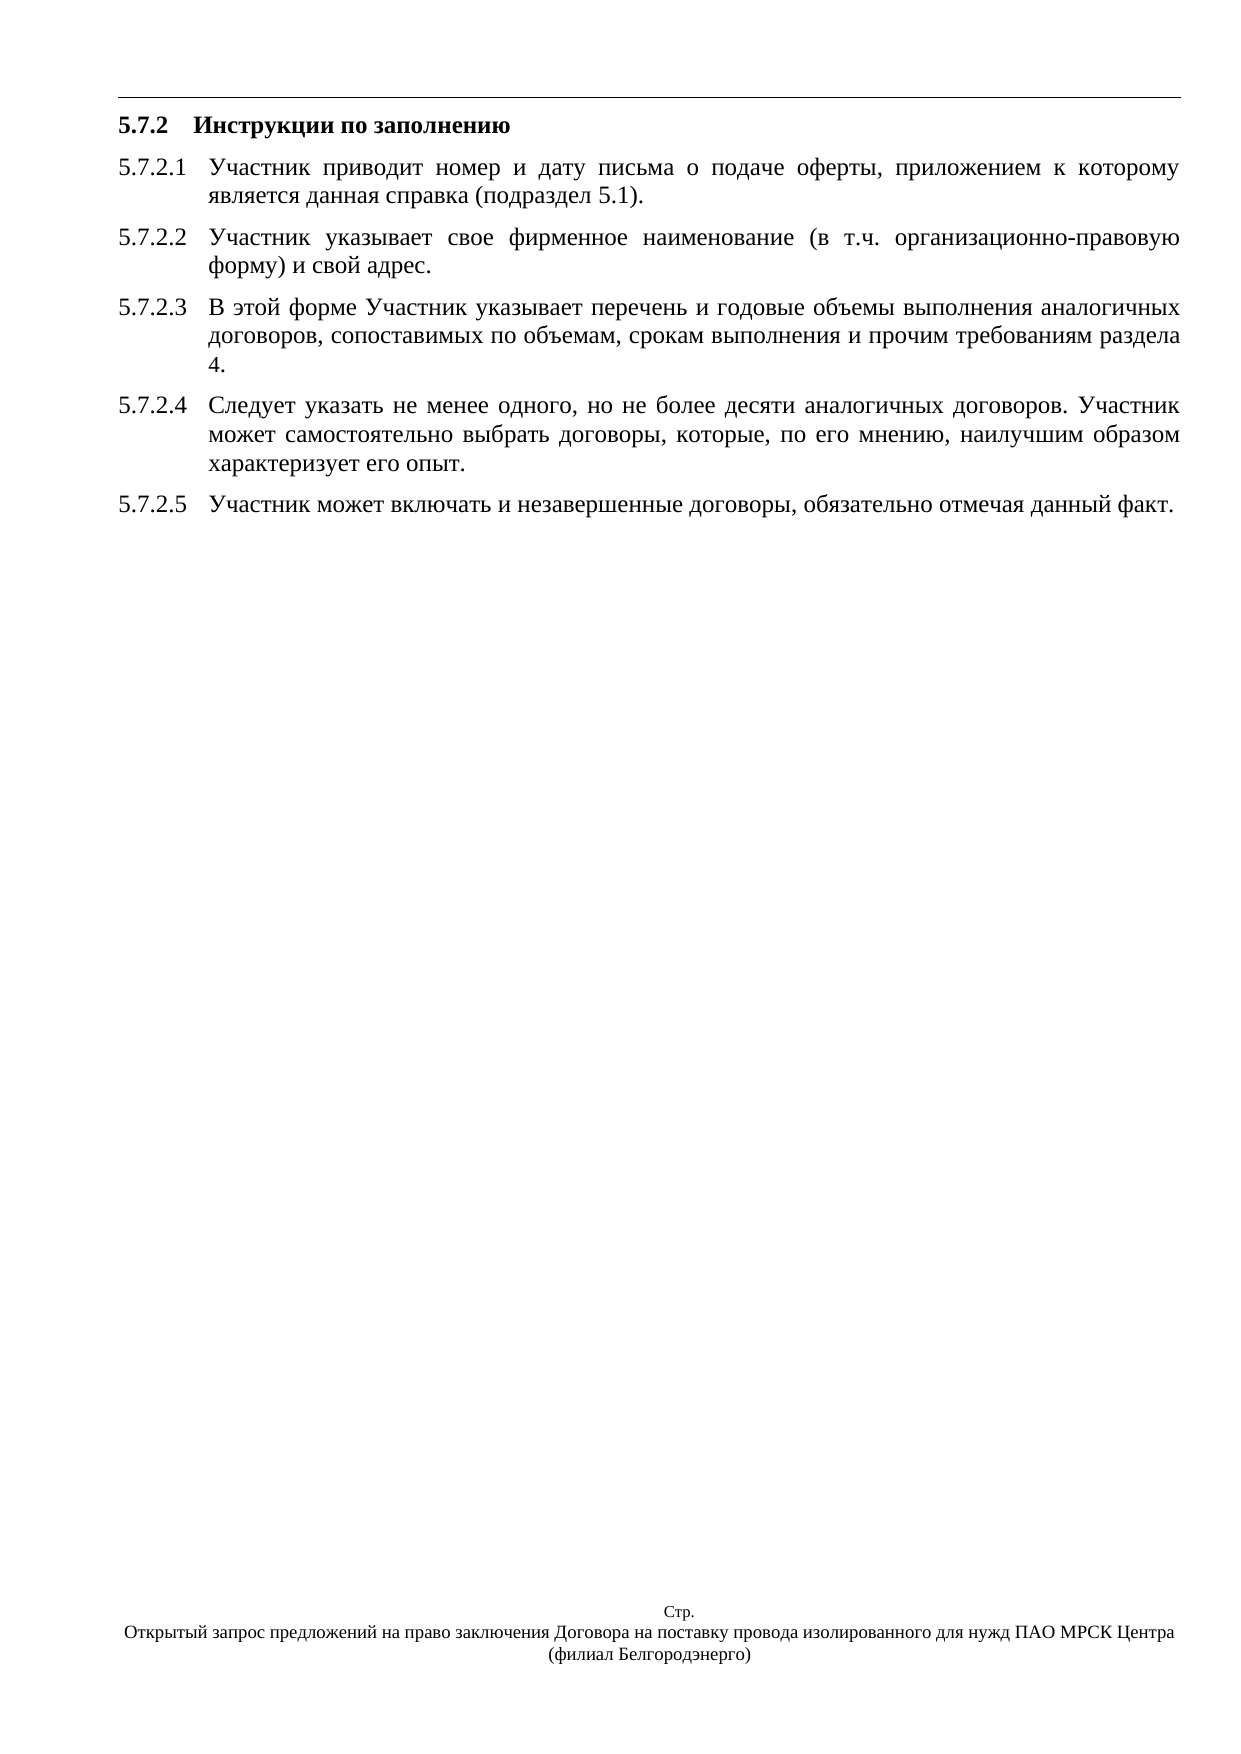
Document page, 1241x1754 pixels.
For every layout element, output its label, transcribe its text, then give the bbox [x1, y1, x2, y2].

list Участник может включать и незавершенные договоры, обязательно отмечая данный факт. [118, 489, 1181, 518]
subtitle Инструкции по заполнению [118, 111, 1181, 139]
list Следует указать не менее одного, но не более десяти аналогичных договоров. Участник может самостоятельно выбрать договоры, которые, по его мнению, наилучшим образом характеризует его опыт. [118, 391, 1181, 477]
list Участник указывает свое фирменное наименование (в т.ч. организационно-правовую форму) и свой адрес. [118, 222, 1181, 279]
